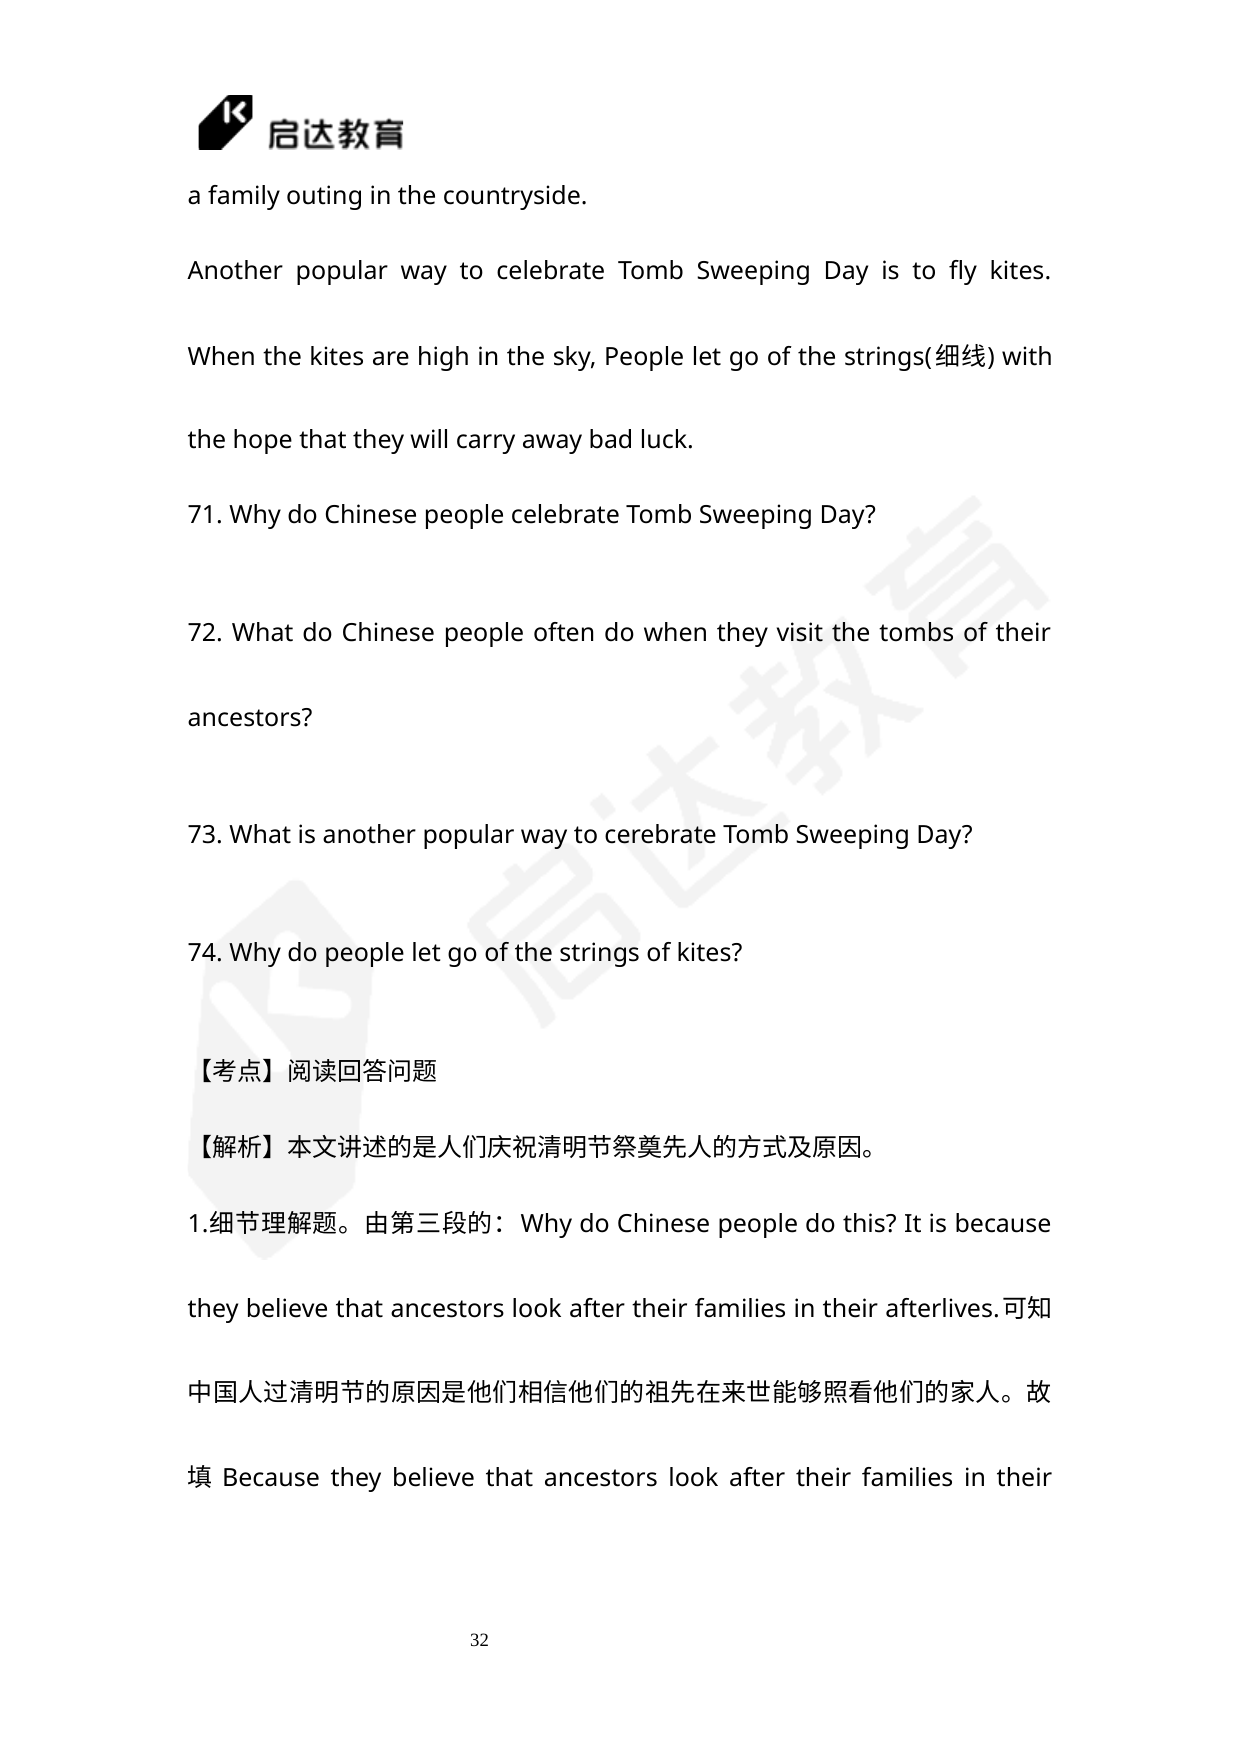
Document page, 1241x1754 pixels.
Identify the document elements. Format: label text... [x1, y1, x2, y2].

text 71. Why do Chinese people celebrate Tomb Sweeping Day? [187, 481, 1053, 546]
text 【解析】本文讲述的是人们庆祝清明节祭奠先人的方式及原因。 [187, 1113, 1053, 1178]
text 【考点】阅读回答问题 [187, 1037, 1053, 1102]
text 74. Why do people let go of the strings of kites? [187, 919, 1053, 984]
text Another popular way to celebrate Tomb Sweeping Day is to fly kites. When the kites are high in the sky, People let go of the strings(细线) with the hope that they will carry away bad luck. [187, 237, 1053, 471]
picture [198, 95, 404, 150]
text 73. What is another popular way to cerebrate Tomb Sweeping Day? [187, 802, 1053, 867]
text 72. What do Chinese people often do when they visit the tombs of their ancestors? [187, 599, 1053, 749]
